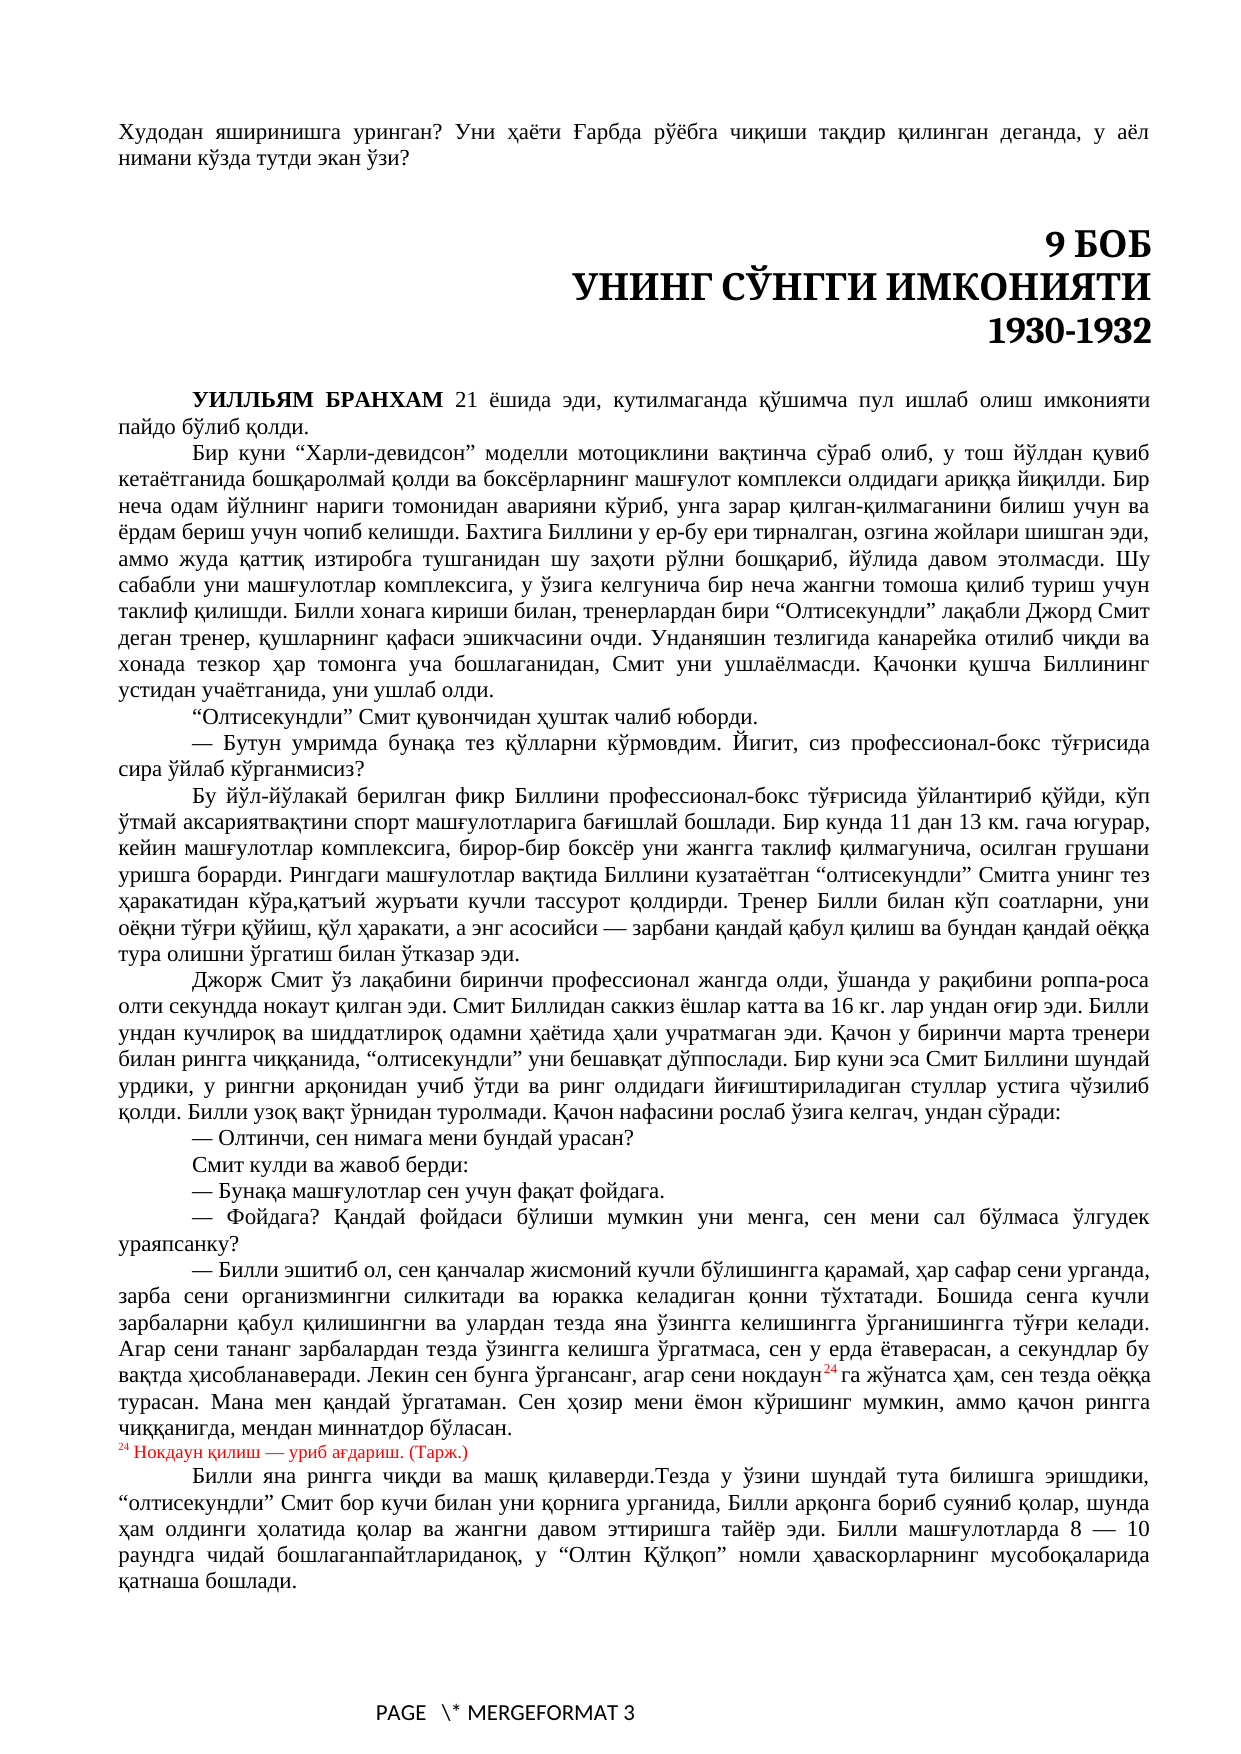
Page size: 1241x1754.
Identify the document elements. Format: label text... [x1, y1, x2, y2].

text — Олтинчи, сен нимага мени бундай урасан? [118, 1124, 1152, 1151]
text 24 Нокдаун қилиш — уриб ағдариш. (Тарж.) [118, 1441, 1152, 1462]
text Смит кулди ва жавоб берди: [118, 1151, 1152, 1177]
text Билли яна рингга чиқди ва машқ қилаверди.Тезда у ўзини шундай тута билишга эришдики, “олтисекундли” Смит бор кучи билан уни қорнига урганида, Билли арқонга бориб суяниб қолар, шунда ҳам олдинги ҳолатида қолар ва жангни давом эттиришга тайёр эди. Билли машғулотларда 8 — 10 раундга чидай бошлаганпайтлариданоқ, у “Олтин Қўлқоп” номли ҳаваскорларнинг мусобоқаларида қатнаша бошлади. [118, 1462, 1152, 1594]
text Джорж Смит ўз лақабини биринчи профессионал жангда олди, ўшанда у рақибини роппа-роса олти секундда нокаут қилган эди. Смит Биллидан саккиз ёшлар катта ва 16 кг. лар ундан оғир эди. Билли ундан кучлироқ ва шиддатлироқ одамни ҳаётида ҳали учратмаган эди. Қачон у биринчи марта тренери билан рингга чиққанида, “олтисекундли” уни бешавқат дўппослади. Бир куни эса Смит Биллини шундай урдики, у рингни арқонидан учиб ўтди ва ринг олдидаги йиғиштириладиган стуллар устига чўзилиб қолди. Билли узоқ вақт ўрнидан туролмади. Қачон нафасини рослаб ўзига келгач, ундан сўради: [118, 966, 1152, 1124]
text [118, 118, 1152, 171]
text — Бунақа машғулотлар сен учун фақат фойдага. [118, 1177, 1152, 1203]
text УИЛЛЬЯМ БРАНХАМ 21 ёшида эди, кутилмаганда қўшимча пул ишлаб олиш имконияти пайдо бўлиб қолди. [118, 386, 1152, 439]
text — Бутун умримда бунақа тез қўлларни кўрмовдим. Йигит, сиз профессионал-бокс тўғрисида сира ўйлаб кўрганмисиз? [118, 729, 1152, 782]
text — Билли эшитиб ол, сен қанчалар жисмоний кучли бўлишингга қарамай, ҳар сафар сени урганда, зарба сени организмингни силкитади ва юракка келадиган қонни тўхтатади. Бошида сенга кучли зарбаларни қабул қилишингни ва улардан тезда яна ўзингга келишингга ўрганишингга тўғри келади. Агар сени тананг зарбалардан тезда ўзингга келишга ўргатмаса, сен у ерда ётаверасан, а секундлар бу вақтда ҳисобланаверади. Лекин сен бунга ўргансанг, агар сени нокдаун24 га жўнатса ҳам, сен тезда оёққа турасан. Мана мен қандай ўргатаман. Сен ҳозир мени ёмон кўришинг мумкин, аммо қачон рингга чиққанигда, мендан миннатдор бўласан. [118, 1256, 1152, 1441]
text Бир куни “Харли-девидсон” моделли мотоциклини вақтинча сўраб олиб, у тош йўлдан қувиб кетаётганида бошқаролмай қолди ва боксёрларнинг машғулот комплекси олдидаги ариққа йиқилди. Бир неча одам йўлнинг нариги томонидан аварияни кўриб, унга зарар қилган-қилмаганини билиш учун ва ёрдам бериш учун чопиб келишди. Бахтига Биллини у ер-бу ери тирналган, озгина жойлари шишган эди, аммо жуда қаттиқ изтиробга тушганидан шу заҳоти рўлни бошқариб, йўлида давом этолмасди. Шу сабабли уни машғулотлар комплексига, у ўзига келгунича бир неча жангни томоша қилиб туриш учун таклиф қилишди. Билли хонага кириши билан, тренерлардан бири “Олтисекундли” лақабли Джорд Смит деган тренер, қушларнинг қафаси эшикчасини очди. Унданяшин тезлигида канарейка отилиб чиқди ва хонада тезкор ҳар томонга уча бошлаганидан, Смит уни ушлаёлмасди. Қачонки қушча Биллининг устидан учаётганида, уни ушлаб олди. [118, 439, 1152, 703]
text 1930-1932 [118, 310, 1152, 353]
text — Фойдага? Қандай фойдаси бўлиши мумкин уни менга, сен мени сал бўлмаса ўлгудек ураяпсанку? [118, 1203, 1152, 1256]
text Бу йўл-йўлакай берилган фикр Биллини профессионал-бокс тўғрисида ўйлантириб қўйди, кўп ўтмай аксариятвақтини спорт машғулотларига бағишлай бошлади. Бир кунда 11 дан 13 км. гача югурар, кейин машғулотлар комплексига, бирор-бир боксёр уни жангга таклиф қилмагунича, осилган грушани уришга борарди. Рингдаги машғулотлар вақтида Биллини кузатаётган “олтисекундли” Смитга унинг тез ҳаракатидан кўра,қатъий журъати кучли тассурот қолдирди. Тренер Билли билан кўп соатларни, уни оёқни тўғри қўйиш, қўл ҳаракати, а энг асосийси — зарбани қандай қабул қилиш ва бундан қандай оёққа тура олишни ўргатиш билан ўтказар эди. [118, 782, 1152, 966]
text “Олтисекундли” Смит қувончидан ҳуштак чалиб юборди. [118, 703, 1152, 729]
text 9 БОБ [118, 223, 1152, 267]
text УНИНГ СЎНГГИ ИМКОНИЯТИ [118, 267, 1152, 310]
